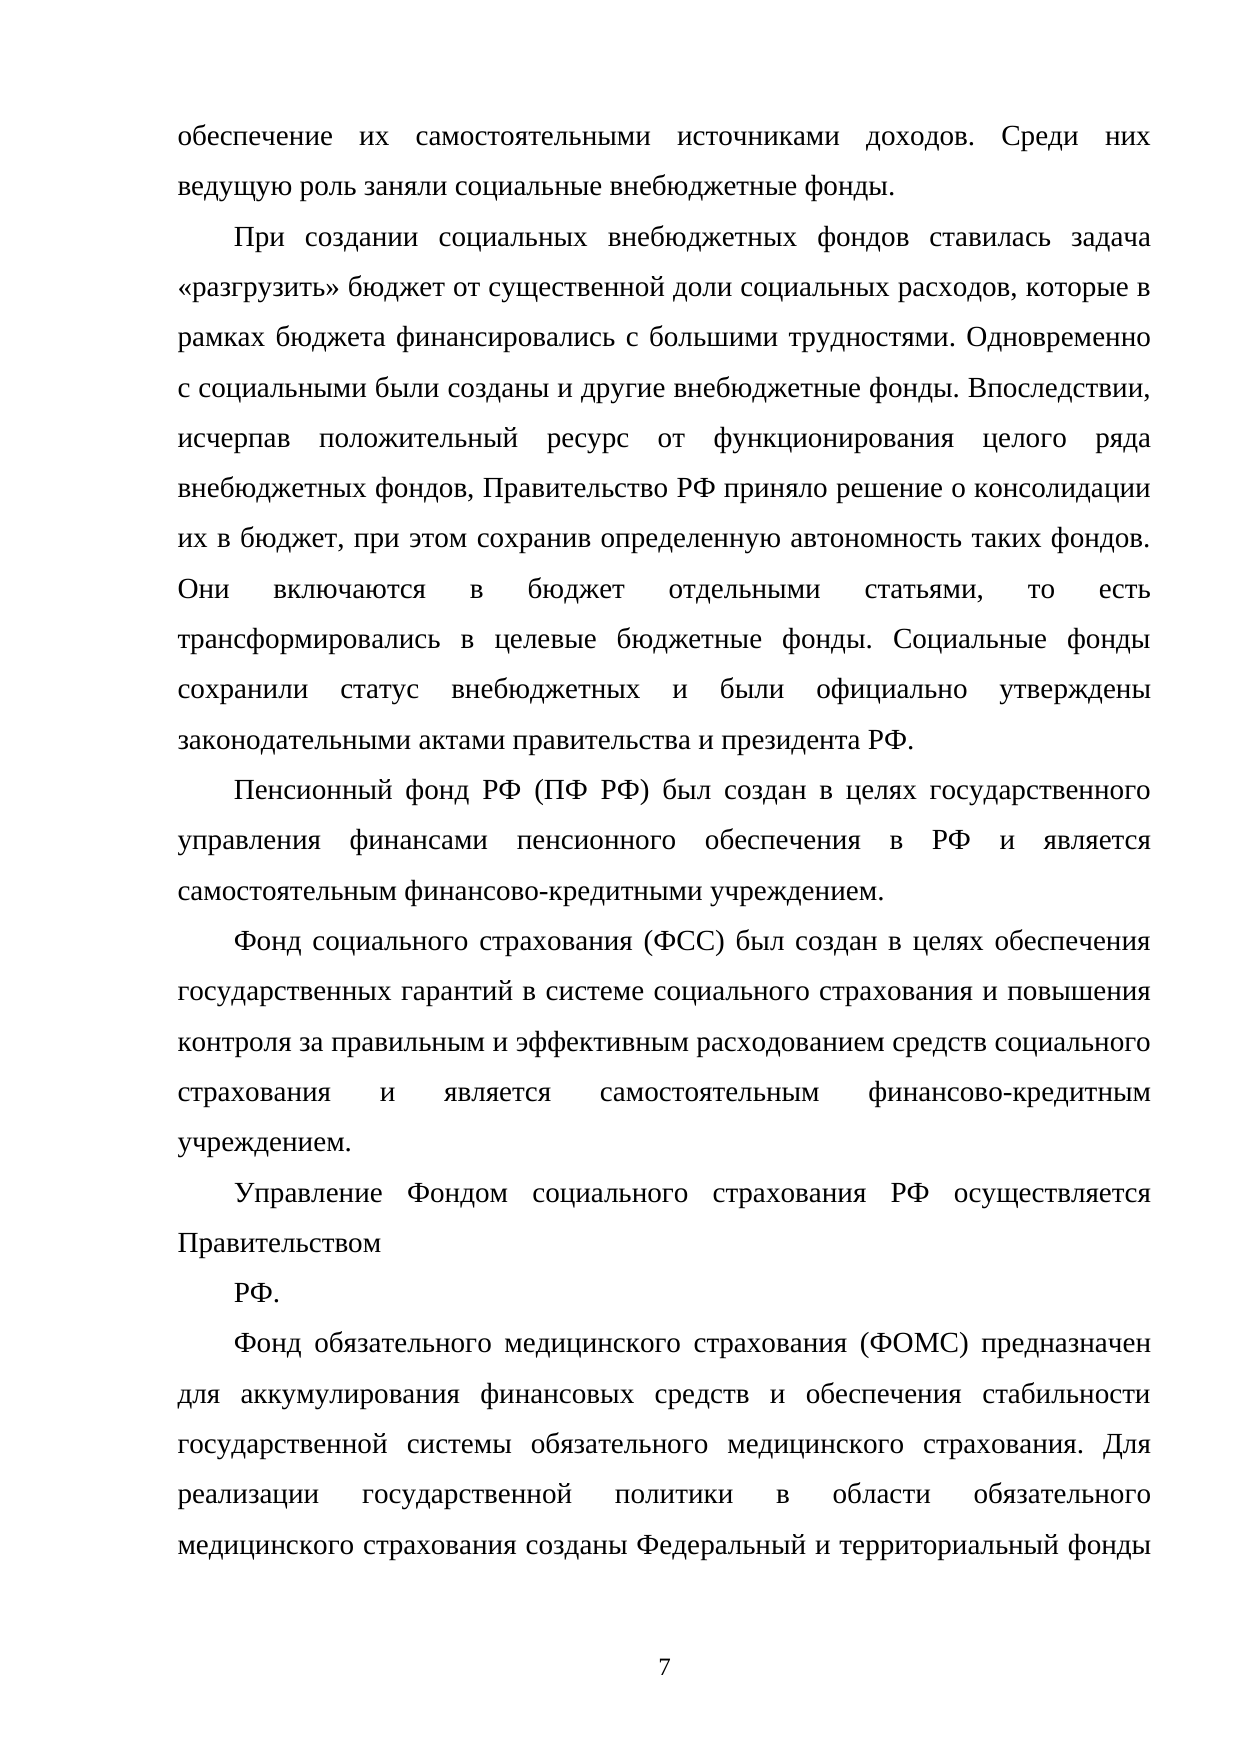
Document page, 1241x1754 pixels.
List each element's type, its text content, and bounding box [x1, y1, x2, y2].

text Фонд социального страхования (ФСС) был создан в целях обеспечения государственных гарантий в системе социального страхования и повышения контроля за правильным и эффективным расходованием средств социального страхования и является самостоятельным финансово-кредитным учреждением. [177, 923, 1152, 1158]
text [177, 118, 1152, 202]
text Управление Фондом социального страхования РФ осуществляется Правительством [177, 1175, 1152, 1258]
text При создании социальных внебюджетных фондов ставилась задача «разгрузить» бюджет от существенной доли социальных расходов, которые в рамках бюджета финансировались с большими трудностями. Одновременно с социальными были созданы и другие внебюджетные фонды. Впоследствии, исчерпав положительный ресурс от функционирования целого ряда внебюджетных фондов, Правительство РФ приняло решение о консолидации их в бюджет, при этом сохранив определенную автономность таких фондов. Они включаются в бюджет отдельными статьями, то есть трансформировались в целевые бюджетные фонды. Социальные фонды сохранили статус внебюджетных и были официально утверждены законодательными актами правительства и президента РФ. [177, 219, 1152, 755]
text Пенсионный фонд РФ (ПФ РФ) был создан в целях государственного управления финансами пенсионного обеспечения в РФ и является самостоятельным финансово-кредитными учреждением. [177, 772, 1152, 906]
text РФ. [177, 1275, 1152, 1309]
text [177, 1326, 1152, 1560]
